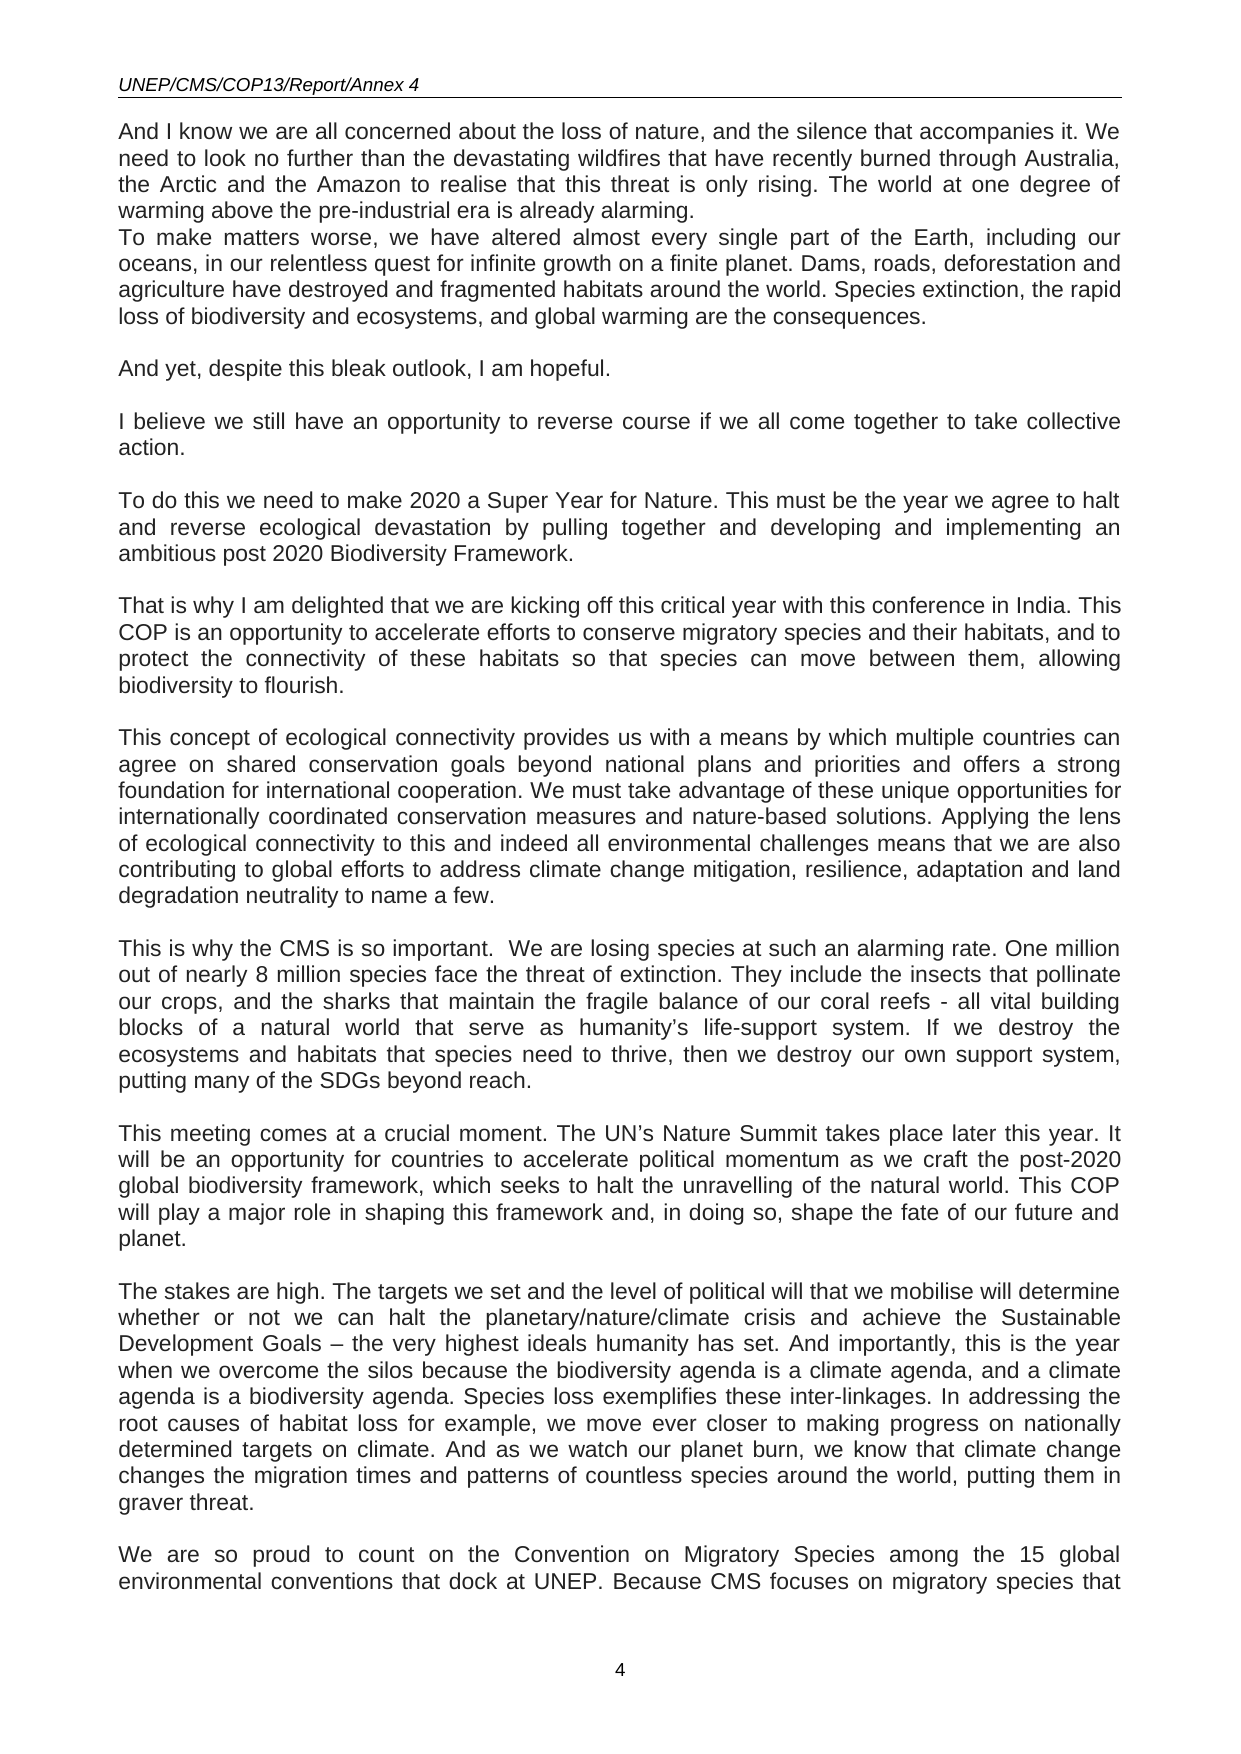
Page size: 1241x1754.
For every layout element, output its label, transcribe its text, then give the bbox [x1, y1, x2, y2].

text To make matters worse, we have altered almost every single part of the Earth, including our oceans, in our relentless quest for infinite growth on a finite planet. Dams, roads, deforestation and agriculture have destroyed and fragmented habitats around the world. Species extinction, the rapid loss of biodiversity and ecosystems, and global warming are the consequences. [118, 223, 1122, 329]
text That is why I am delighted that we are kicking off this critical year with this conference in India. This COP is an opportunity to accelerate efforts to conserve migratory species and their habitats, and to protect the connectivity of these habitats so that species can move between them, allowing biodiversity to flourish. [118, 592, 1122, 698]
text I believe we still have an opportunity to reverse course if we all come together to take collective action. [118, 408, 1122, 461]
text To do this we need to make 2020 a Super Year for Nature. This must be the year we agree to halt and reverse ecological devastation by pulling together and developing and implementing an ambitious post 2020 Biodiversity Framework. [118, 487, 1122, 566]
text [118, 1541, 1122, 1594]
text The stakes are high. The targets we set and the level of political will that we mobilise will determine whether or not we can halt the planetary/nature/climate crisis and achieve the Sustainable Development Goals – the very highest ideals humanity has set. And importantly, this is the year when we overcome the silos because the biodiversity agenda is a climate agenda, and a climate agenda is a biodiversity agenda. Species loss exemplifies these inter-linkages. In addressing the root causes of habitat loss for example, we move ever closer to making progress on nationally determined targets on climate. And as we watch our planet burn, we know that climate change changes the migration times and patterns of countless species around the world, putting them in graver threat. [118, 1278, 1122, 1515]
text This is why the CMS is so important. We are losing species at such an alarming rate. One million out of nearly 8 million species face the threat of extinction. They include the insects that pollinate our crops, and the sharks that maintain the fragile balance of our coral reefs - all vital building blocks of a natural world that serve as humanity’s life-support system. If we destroy the ecosystems and habitats that species need to thrive, then we destroy our own support system, putting many of the SDGs beyond reach. [118, 935, 1122, 1093]
text And I know we are all concerned about the loss of nature, and the silence that accompanies it. We need to look no further than the devastating wildfires that have recently burned through Australia, the Arctic and the Amazon to realise that this threat is only rising. The world at one degree of warming above the pre-industrial era is already alarming. [118, 118, 1122, 223]
text This concept of ecological connectivity provides us with a means by which multiple countries can agree on shared conservation goals beyond national plans and priorities and offers a strong foundation for international cooperation. We must take advantage of these unique opportunities for internationally coordinated conservation measures and nature-based solutions. Applying the lens of ecological connectivity to this and indeed all environmental challenges means that we are also contributing to global efforts to address climate change mitigation, resilience, adaptation and land degradation neutrality to name a few. [118, 724, 1122, 909]
text This meeting comes at a crucial moment. The UN’s Nature Summit takes place later this year. It will be an opportunity for countries to accelerate political momentum as we craft the post-2020 global biodiversity framework, which seeks to halt the unravelling of the natural world. This COP will play a major role in shaping this framework and, in doing so, shape the fate of our future and planet. [118, 1119, 1122, 1251]
text And yet, despite this bleak outlook, I am hopeful. [118, 355, 1122, 382]
